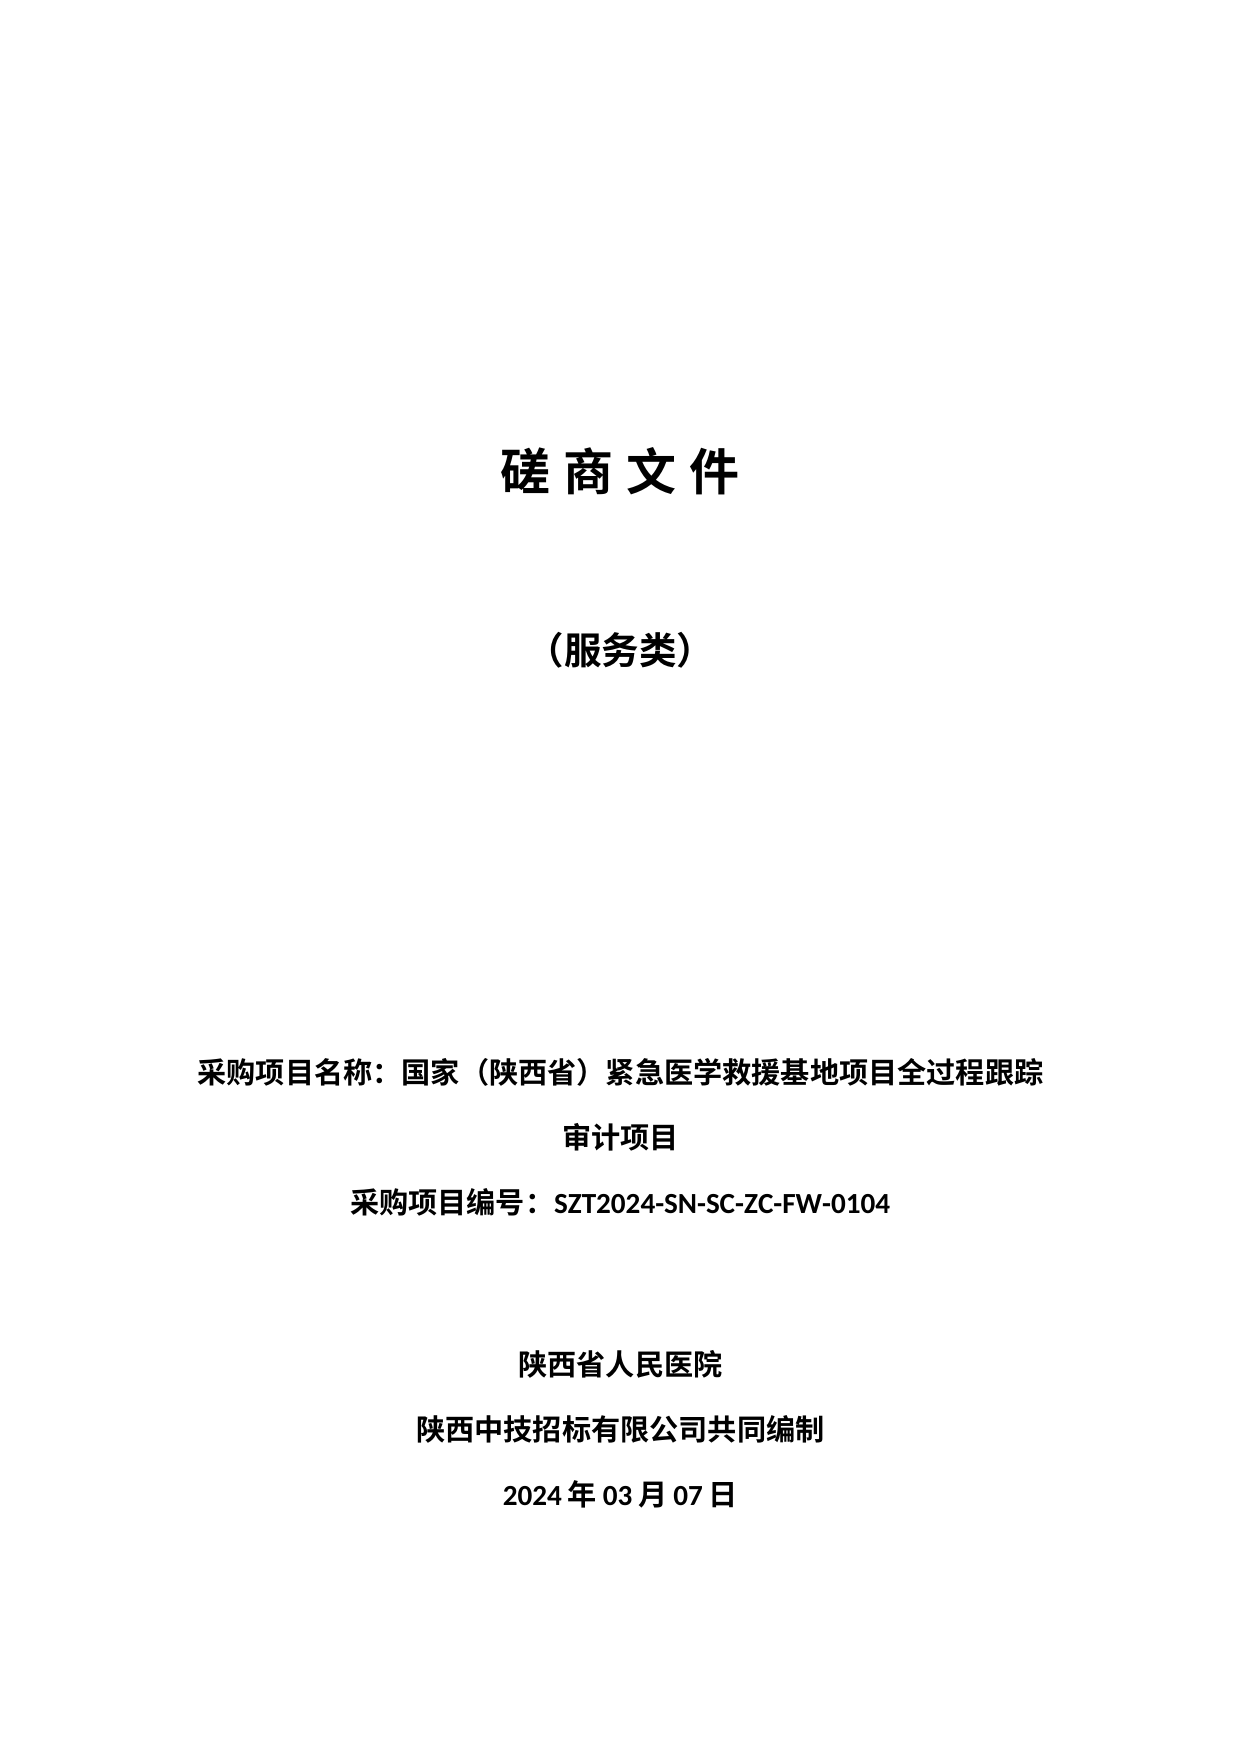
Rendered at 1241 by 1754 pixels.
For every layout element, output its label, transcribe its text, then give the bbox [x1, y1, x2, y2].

text （服务类） [187, 617, 1053, 1039]
text 采购项目编号：SZT2024-SN-SC-ZC-FW-0104 [187, 1169, 1053, 1332]
text 磋 商 文 件 [187, 422, 1053, 617]
text 2024年03月07日 [187, 1462, 1053, 1527]
text 陕西省人民医院 [187, 1332, 1053, 1397]
text 采购项目名称：国家（陕西省）紧急医学救援基地项目全过程跟踪审计项目 [187, 1039, 1053, 1169]
text 陕西中技招标有限公司共同编制 [187, 1397, 1053, 1462]
